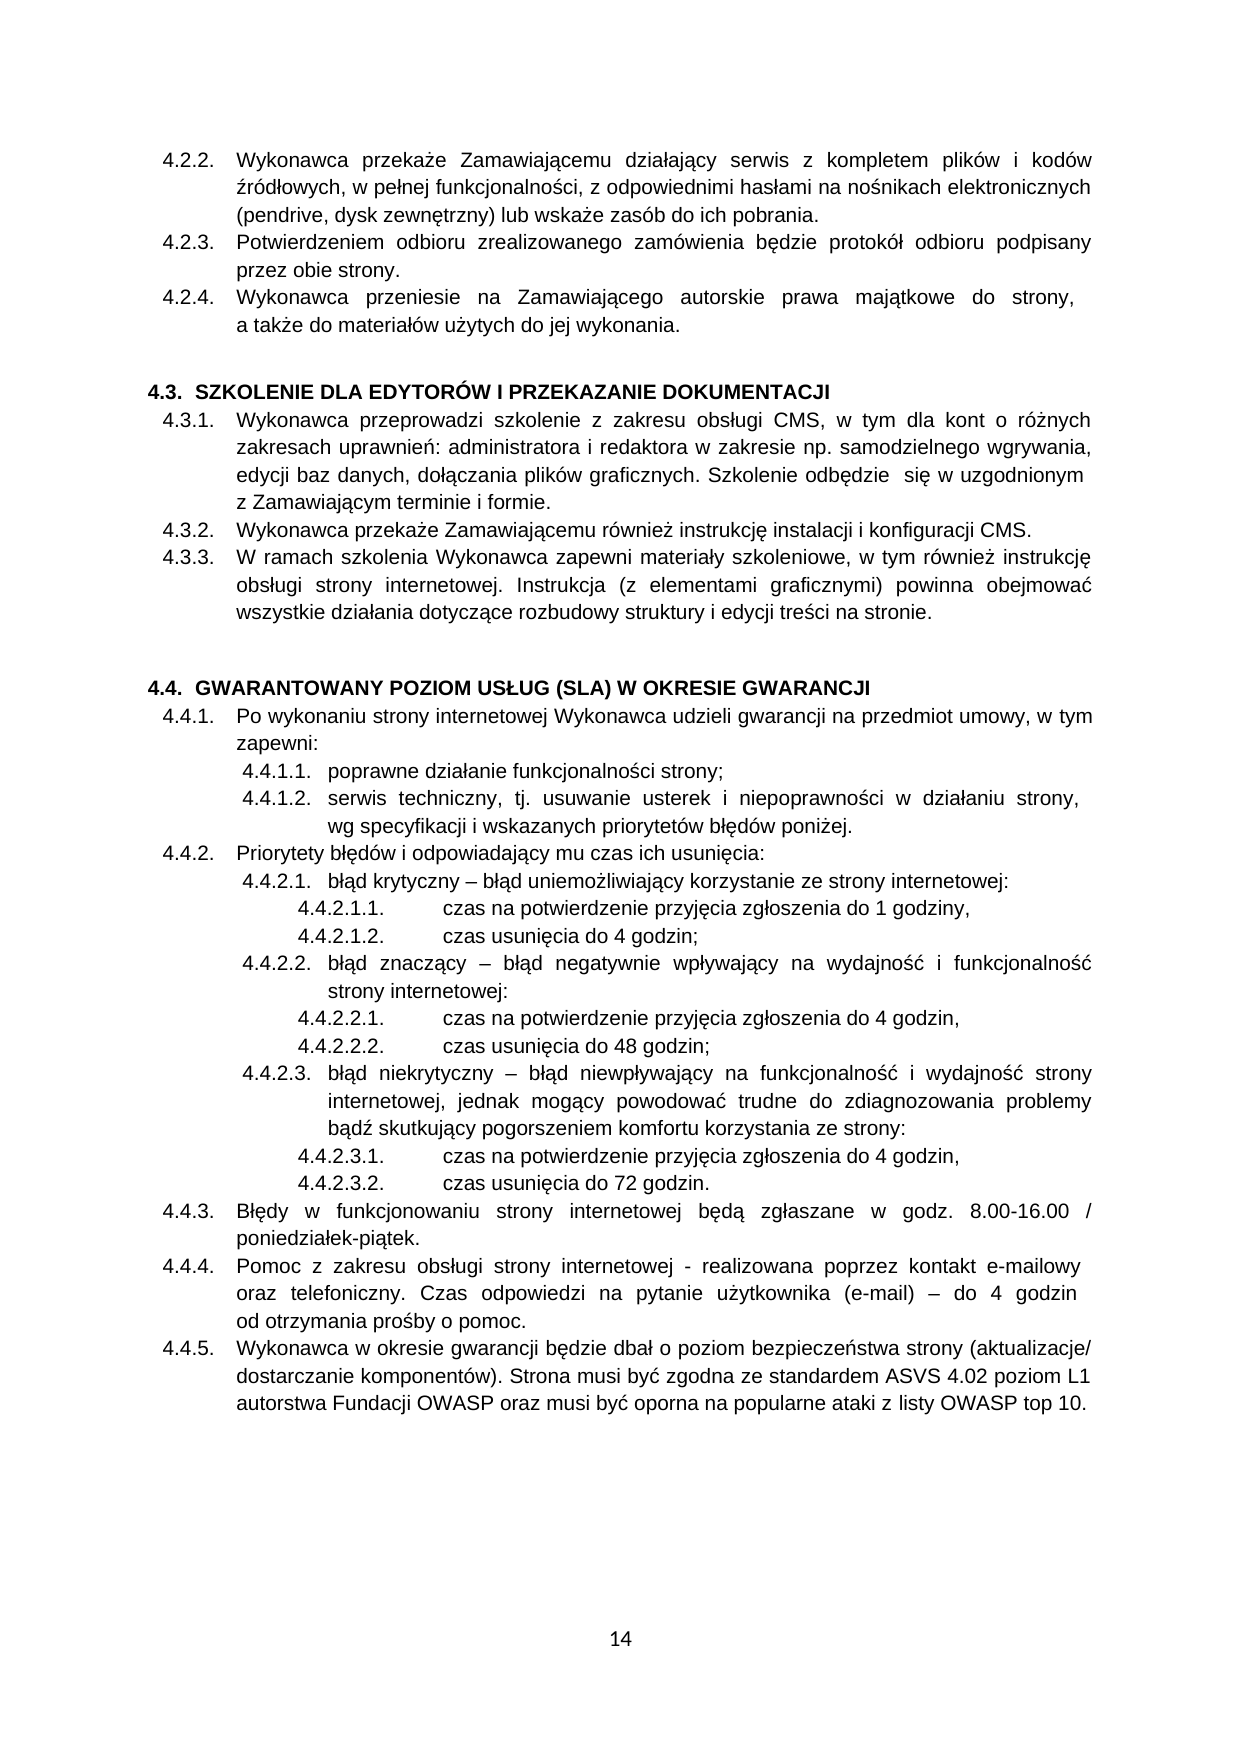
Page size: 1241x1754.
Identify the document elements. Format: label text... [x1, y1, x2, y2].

list GWARANTOWANY POZIOM USŁUG (SLA) W OKRESIE GWARANCJI [148, 676, 1093, 700]
list Wykonawca w okresie gwarancji będzie dbał o poziom bezpieczeństwa strony (aktualizacje/ dostarczanie komponentów). Strona musi być zgodna ze standardem ASVS 4.02 poziom L1 autorstwa Fundacji OWASP oraz musi być oporna na popularne ataki z listy OWASP top 10. [162, 1336, 1093, 1415]
list Błędy w funkcjonowaniu strony internetowej będą zgłaszane w godz. 8.00-16.00 / poniedziałek-piątek. [162, 1198, 1093, 1250]
list błąd niekrytyczny – błąd niewpływający na funkcjonalność i wydajność strony internetowej, jednak mogący powodować trudne do zdiagnozowania problemy bądź skutkujący pogorszeniem komfortu korzystania ze strony: [242, 1061, 1093, 1140]
list czas na potwierdzenie przyjęcia zgłoszenia do 4 godzin, [298, 1006, 1093, 1030]
list poprawne działanie funkcjonalności strony; [242, 758, 1093, 782]
list błąd znaczący – błąd negatywnie wpływający na wydajność i funkcjonalność strony internetowej: [242, 951, 1093, 1002]
list Wykonawca przeniesie na Zamawiającego autorskie prawa majątkowe do strony, a także do materiałów użytych do jej wykonania. [162, 285, 1093, 337]
list czas usunięcia do 72 godzin. [298, 1171, 1093, 1195]
list Wykonawca przekaże Zamawiającemu również instrukcję instalacji i konfiguracji CMS. [162, 518, 1093, 542]
list czas na potwierdzenie przyjęcia zgłoszenia do 4 godzin, [298, 1143, 1093, 1167]
list Po wykonaniu strony internetowej Wykonawca udzieli gwarancji na przedmiot umowy, w tym zapewni: [162, 703, 1093, 755]
list Pomoc z zakresu obsługi strony internetowej - realizowana poprzez kontakt e-mailowy oraz telefoniczny. Czas odpowiedzi na pytanie użytkownika (e-mail) – do 4 godzin od otrzymania prośby o pomoc. [162, 1253, 1093, 1332]
list czas usunięcia do 48 godzin; [298, 1033, 1093, 1057]
list SZKOLENIE DLA EDYTORÓW I PRZEKAZANIE DOKUMENTACJI [148, 380, 1093, 404]
list błąd krytyczny – błąd uniemożliwiający korzystanie ze strony internetowej: [242, 868, 1093, 892]
list Wykonawca przeprowadzi szkolenie z zakresu obsługi CMS, w tym dla kont o różnych zakresach uprawnień: administratora i redaktora w zakresie np. samodzielnego wgrywania, edycji baz danych, dołączania plików graficznych. Szkolenie odbędzie się w uzgodnionym z Zamawiającym terminie i formie. [162, 408, 1093, 514]
list Wykonawca przekaże Zamawiającemu działający serwis z kompletem plików i kodów źródłowych, w pełnej funkcjonalności, z odpowiednimi hasłami na nośnikach elektronicznych (pendrive, dysk zewnętrzny) lub wskaże zasób do ich pobrania. [162, 148, 1093, 227]
list W ramach szkolenia Wykonawca zapewni materiały szkoleniowe, w tym również instrukcję obsługi strony internetowej. Instrukcja (z elementami graficznymi) powinna obejmować wszystkie działania dotyczące rozbudowy struktury i edycji treści na stronie. [162, 545, 1093, 624]
list Potwierdzeniem odbioru zrealizowanego zamówienia będzie protokół odbioru podpisany przez obie strony. [162, 230, 1093, 282]
list serwis techniczny, tj. usuwanie usterek i niepoprawności w działaniu strony, wg specyfikacji i wskazanych priorytetów błędów poniżej. [242, 786, 1093, 837]
list Priorytety błędów i odpowiadający mu czas ich usunięcia: [162, 841, 1093, 865]
list czas na potwierdzenie przyjęcia zgłoszenia do 1 godziny, [298, 896, 1093, 920]
list czas usunięcia do 4 godzin; [298, 923, 1093, 947]
